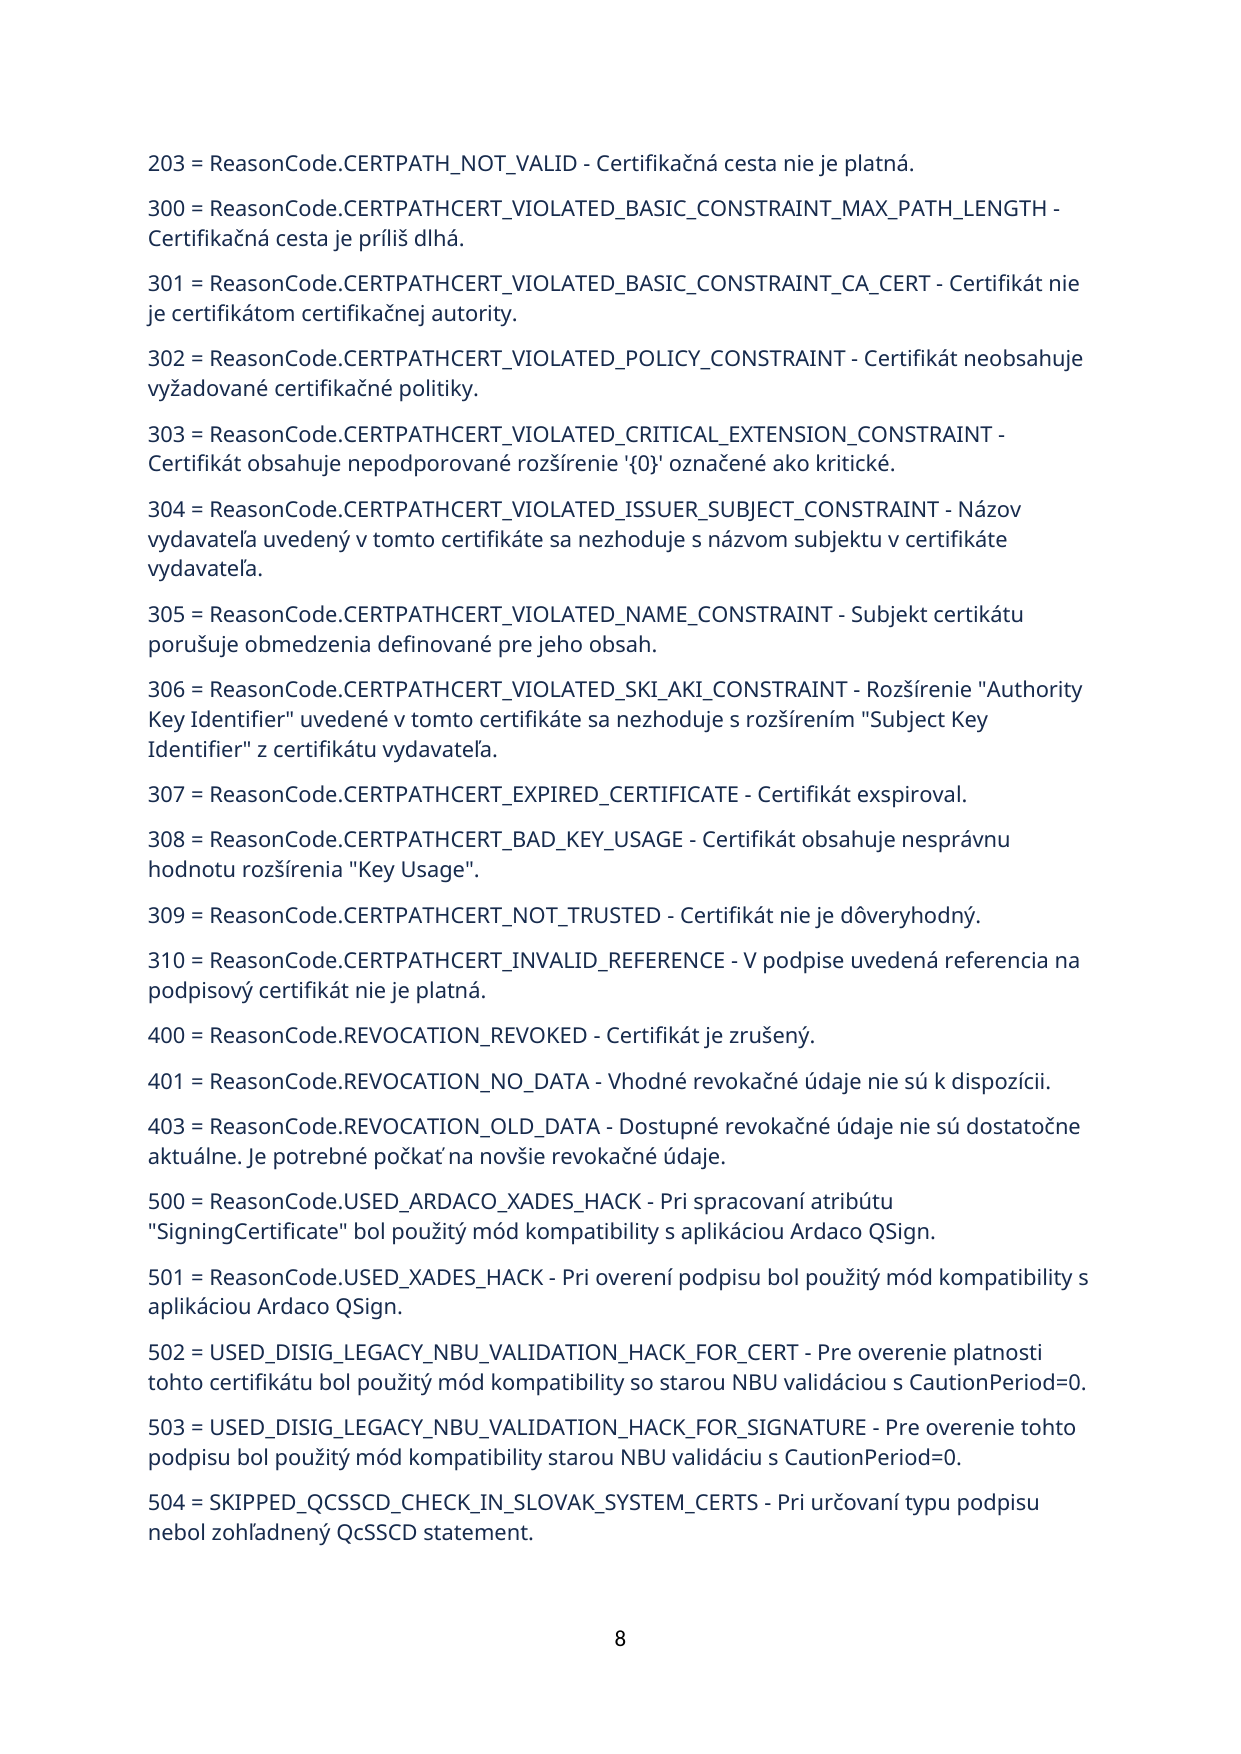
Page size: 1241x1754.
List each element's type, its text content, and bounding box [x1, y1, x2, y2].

text 307 = ReasonCode.CERTPATHCERT_EXPIRED_CERTIFICATE - Certifikát exspiroval. [148, 779, 1093, 809]
text 303 = ReasonCode.CERTPATHCERT_VIOLATED_CRITICAL_EXTENSION_CONSTRAINT - Certifikát obsahuje nepodporované rozšírenie '{0}' označené ako kritické. [148, 419, 1093, 478]
text 310 = ReasonCode.CERTPATHCERT_INVALID_REFERENCE - V podpise uvedená referencia na podpisový certifikát nie je platná. [148, 945, 1093, 1005]
text 203 = ReasonCode.CERTPATH_NOT_VALID - Certifikačná cesta nie je platná. [148, 148, 1093, 177]
text 302 = ReasonCode.CERTPATHCERT_VIOLATED_POLICY_CONSTRAINT - Certifikát neobsahuje vyžadované certifikačné politiky. [148, 343, 1093, 403]
text 503 = USED_DISIG_LEGACY_NBU_VALIDATION_HACK_FOR_SIGNATURE - Pre overenie tohto podpisu bol použitý mód kompatibility starou NBU validáciu s CautionPeriod=0. [148, 1412, 1093, 1472]
text 300 = ReasonCode.CERTPATHCERT_VIOLATED_BASIC_CONSTRAINT_MAX_PATH_LENGTH - Certifikačná cesta je príliš dlhá. [148, 193, 1093, 253]
text 403 = ReasonCode.REVOCATION_OLD_DATA - Dostupné revokačné údaje nie sú dostatočne aktuálne. Je potrebné počkať na novšie revokačné údaje. [148, 1111, 1093, 1171]
text 501 = ReasonCode.USED_XADES_HACK - Pri overení podpisu bol použitý mód kompatibility s aplikáciou Ardaco QSign. [148, 1262, 1093, 1321]
text 400 = ReasonCode.REVOCATION_REVOKED - Certifikát je zrušený. [148, 1020, 1093, 1050]
text 308 = ReasonCode.CERTPATHCERT_BAD_KEY_USAGE - Certifikát obsahuje nesprávnu hodnotu rozšírenia "Key Usage". [148, 824, 1093, 884]
text 304 = ReasonCode.CERTPATHCERT_VIOLATED_ISSUER_SUBJECT_CONSTRAINT - Názov vydavateľa uvedený v tomto certifikáte sa nezhoduje s názvom subjektu v certifikáte vydavateľa. [148, 494, 1093, 583]
text 504 = SKIPPED_QCSSCD_CHECK_IN_SLOVAK_SYSTEM_CERTS - Pri určovaní typu podpisu nebol zohľadnený QcSSCD statement. [148, 1487, 1093, 1547]
text 301 = ReasonCode.CERTPATHCERT_VIOLATED_BASIC_CONSTRAINT_CA_CERT - Certifikát nie je certifikátom certifikačnej autority. [148, 268, 1093, 328]
text 305 = ReasonCode.CERTPATHCERT_VIOLATED_NAME_CONSTRAINT - Subjekt certikátu porušuje obmedzenia definované pre jeho obsah. [148, 599, 1093, 658]
text 502 = USED_DISIG_LEGACY_NBU_VALIDATION_HACK_FOR_CERT - Pre overenie platnosti tohto certifikátu bol použitý mód kompatibility so starou NBU validáciou s CautionPeriod=0. [148, 1337, 1093, 1396]
text 500 = ReasonCode.USED_ARDACO_XADES_HACK - Pri spracovaní atribútu "SigningCertificate" bol použitý mód kompatibility s aplikáciou Ardaco QSign. [148, 1186, 1093, 1246]
text 309 = ReasonCode.CERTPATHCERT_NOT_TRUSTED - Certifikát nie je dôveryhodný. [148, 900, 1093, 929]
text 401 = ReasonCode.REVOCATION_NO_DATA - Vhodné revokačné údaje nie sú k dispozícii. [148, 1066, 1093, 1096]
text 306 = ReasonCode.CERTPATHCERT_VIOLATED_SKI_AKI_CONSTRAINT - Rozšírenie "Authority Key Identifier" uvedené v tomto certifikáte sa nezhoduje s rozšírením "Subject Key Identifier" z certifikátu vydavateľa. [148, 674, 1093, 763]
